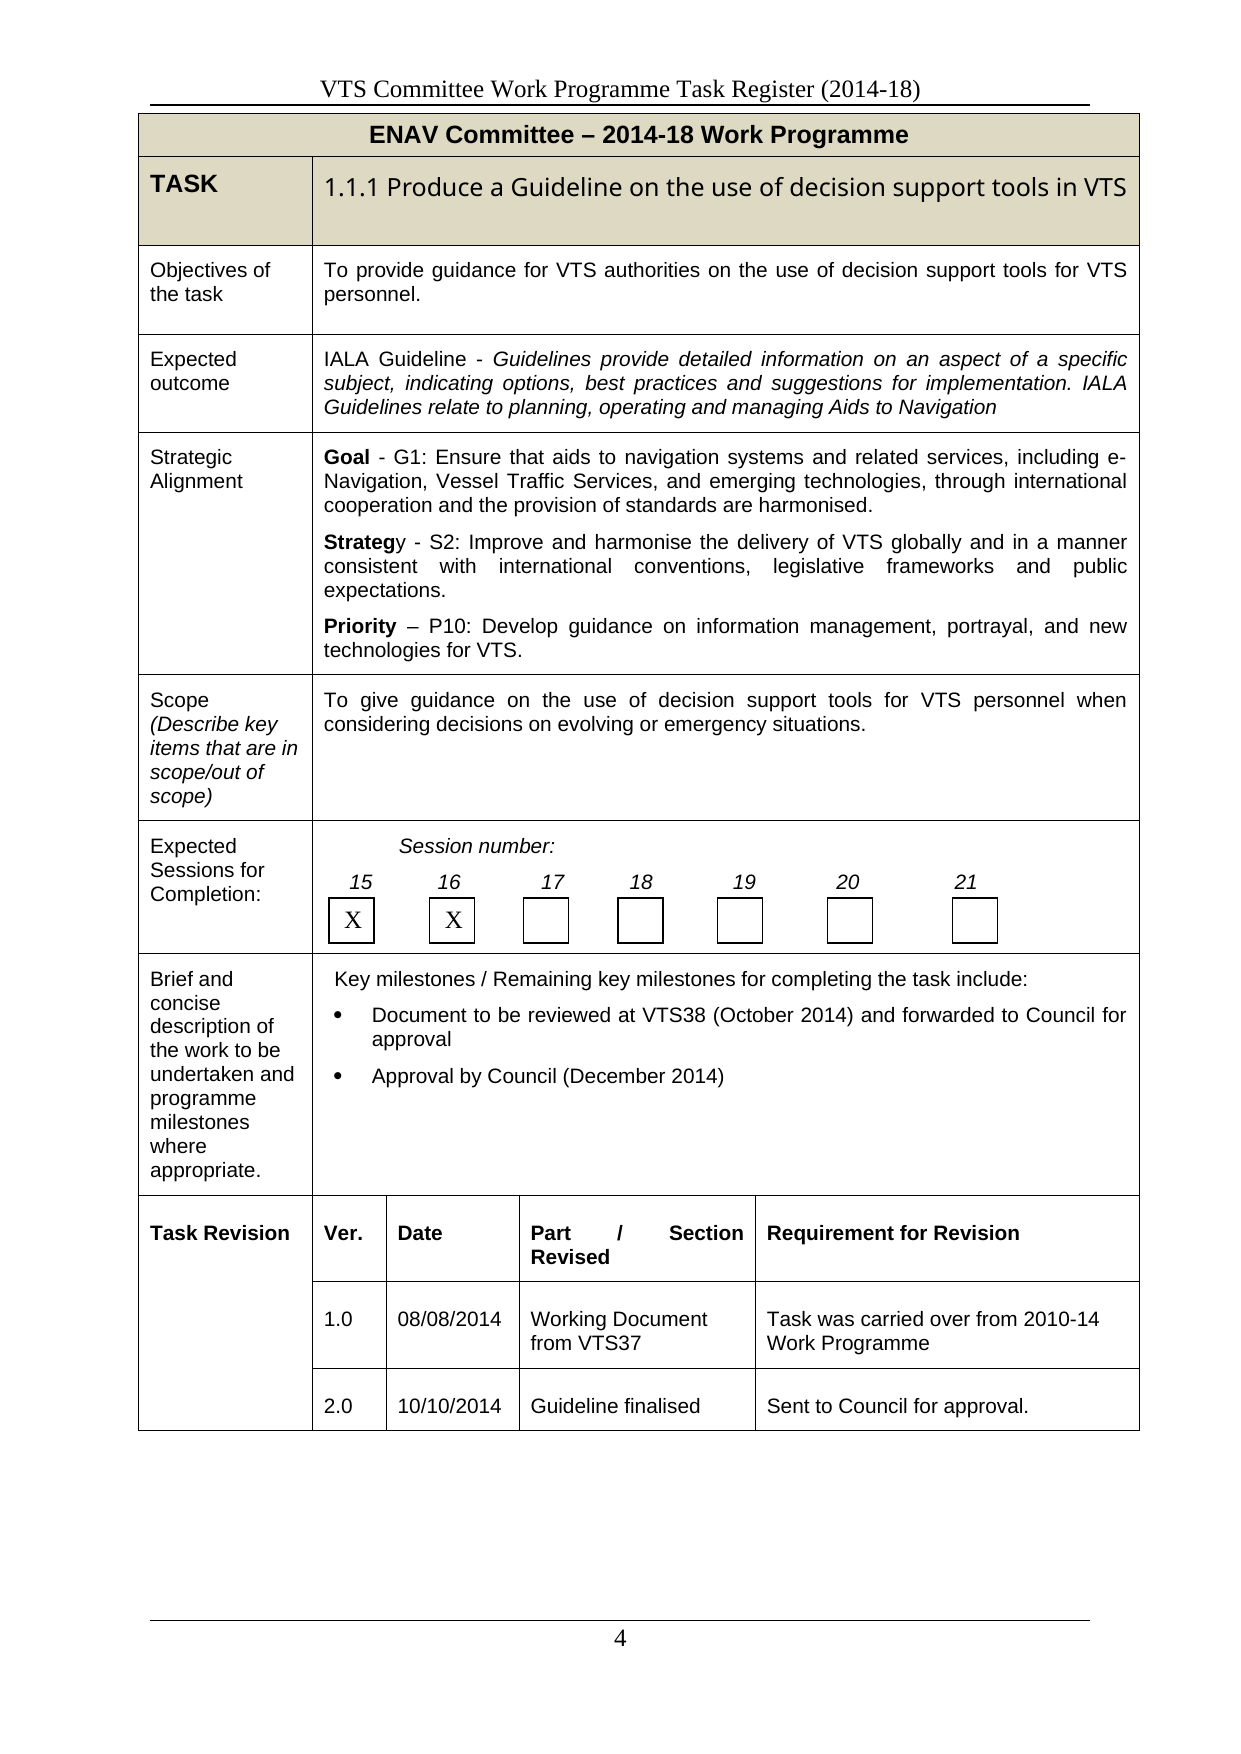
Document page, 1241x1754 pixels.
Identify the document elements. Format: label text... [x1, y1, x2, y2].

table_cell Working Document from VTS37 [520, 1282, 755, 1367]
table_header ENAV Committee – 2014-18 Work Programme [139, 114, 1139, 156]
table_cell 10/10/2014 [387, 1369, 519, 1430]
table_cell Goal - G1: Ensure that aids to navigation systems and related services, including e-Navigation, Vessel Traffic Services, and emerging technologies, through international cooperation and the provision of standards are harmonised. Strategy - S2: Improve and harmonise the delivery of VTS globally and in a manner consistent with international conventions, legislative frameworks and public expectations. Priority – P10: Develop guidance on information management, portrayal, and new technologies for VTS. [313, 433, 1139, 674]
table_cell Task Revision [139, 1196, 312, 1430]
table_cell Sent to Council for approval. [756, 1369, 1139, 1430]
table_cell Task was carried over from 2010-14 Work Programme [756, 1282, 1139, 1367]
table_cell IALA Guideline - Guidelines provide detailed information on an aspect of a specific subject, indicating options, best practices and suggestions for implementation. IALA Guidelines relate to planning, operating and managing Aids to Navigation [313, 335, 1139, 432]
table_cell Objectives of the task [139, 246, 312, 334]
table_cell Date [387, 1196, 519, 1281]
table_cell Part / Section Revised [520, 1196, 755, 1281]
table_cell Scope (Describe key items that are in scope/out of scope) [139, 675, 312, 820]
table_cell 2.0 [313, 1369, 386, 1430]
table_cell 1.1.1 Produce a Guideline on the use of decision support tools in VTS [313, 157, 1139, 245]
table_cell 1.0 [313, 1282, 386, 1367]
table_cell Guideline finalised [520, 1369, 755, 1430]
table_cell Expected Sessions for Completion: [139, 821, 312, 953]
table_cell To give guidance on the use of decision support tools for VTS personnel when considering decisions on evolving or emergency situations. [313, 675, 1139, 820]
table_cell Expected outcome [139, 335, 312, 432]
table_cell To provide guidance for VTS authorities on the use of decision support tools for VTS personnel. [313, 246, 1139, 334]
table_cell Strategic Alignment [139, 433, 312, 674]
table_cell Requirement for Revision [756, 1196, 1139, 1281]
table_cell Brief and concise description of the work to be undertaken and programme milestones where appropriate. [139, 954, 312, 1194]
table_cell Key milestones / Remaining key milestones for completing the task include: Document to be reviewed at VTS38 (October 2014) and forwarded to Council for approval Approval by Council (December 2014) [313, 954, 1139, 1194]
table_cell Ver. [313, 1196, 386, 1281]
table_cell 08/08/2014 [387, 1282, 519, 1367]
table_cell TASK [139, 157, 312, 245]
table_cell Session number: 15 16 17 18 19 20 21 [313, 821, 1139, 953]
